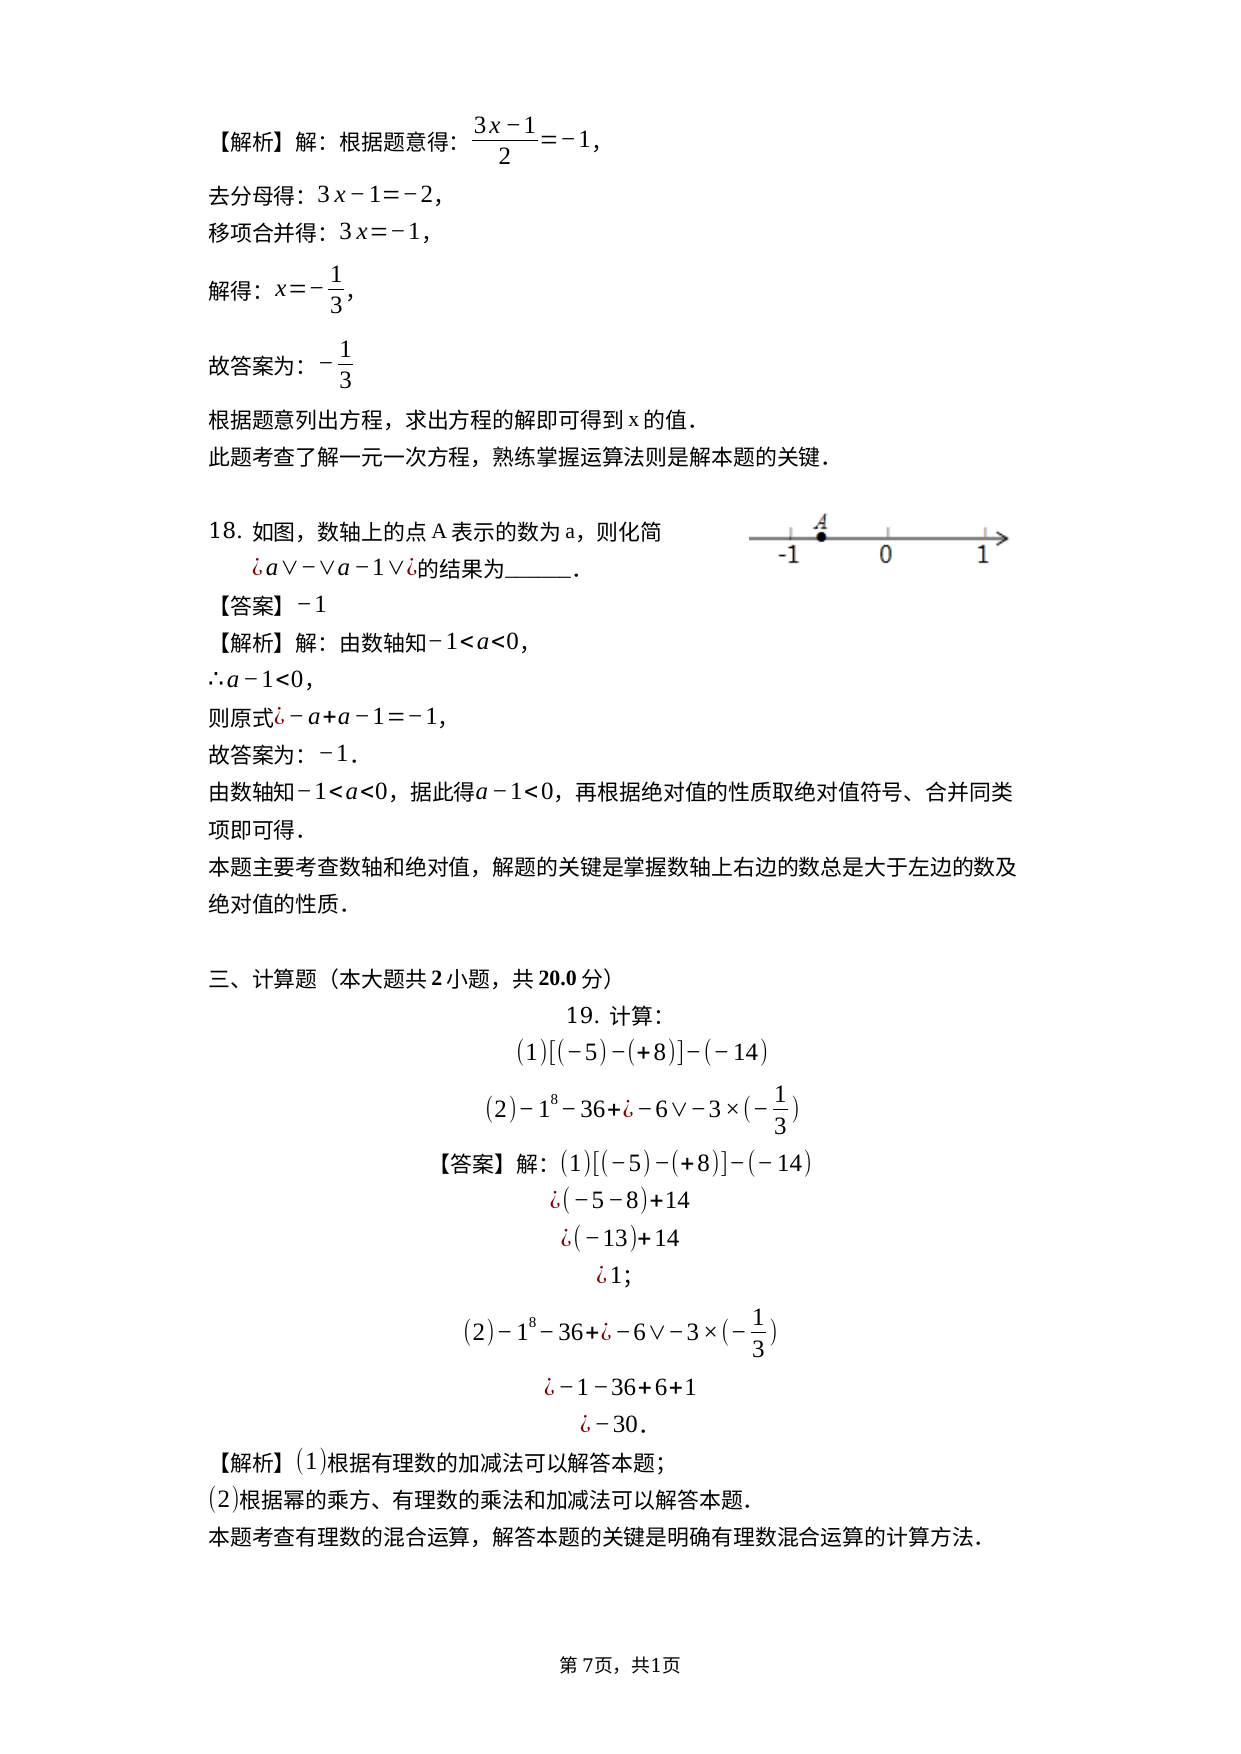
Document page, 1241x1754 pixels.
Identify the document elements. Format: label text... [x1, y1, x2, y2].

list 【解析】根据有理数的加减法可以解答本题； 根据幂的乘方、有理数的乘法和加减法可以解答本题． 本题考查有理数的混合运算，解答本题的关键是明确有理数混合运算的计算方法． [208, 1445, 1032, 1589]
list 【答案】解： ； ． [208, 1147, 1032, 1441]
list 【解析】解：由数轴知， ， 则原式， 故答案为：． 由数轴知，据此得，再根据绝对值的性质取绝对值符号、合并同类项即可得． 本题主要考查数轴和绝对值，解题的关键是掌握数轴上右边的数总是大于左边的数及绝对值的性质． [208, 626, 1032, 957]
picture [749, 513, 1014, 568]
list 计算： [208, 998, 1032, 1143]
list 三、计算题（本大题共2小题，共20.0分） [208, 961, 1032, 994]
list 如图，数轴上的点A表示的数为a，则化简的结果为______． [208, 514, 1032, 584]
list 【答案】 [208, 588, 1032, 621]
list 【解析】解：根据题意得：， 去分母得：， 移项合并得：， 解得：， 故答案为： 根据题意列出方程，求出方程的解即可得到x的值． 此题考查了解一元一次方程，熟练掌握运算法则是解本题的关键． [208, 108, 1032, 509]
